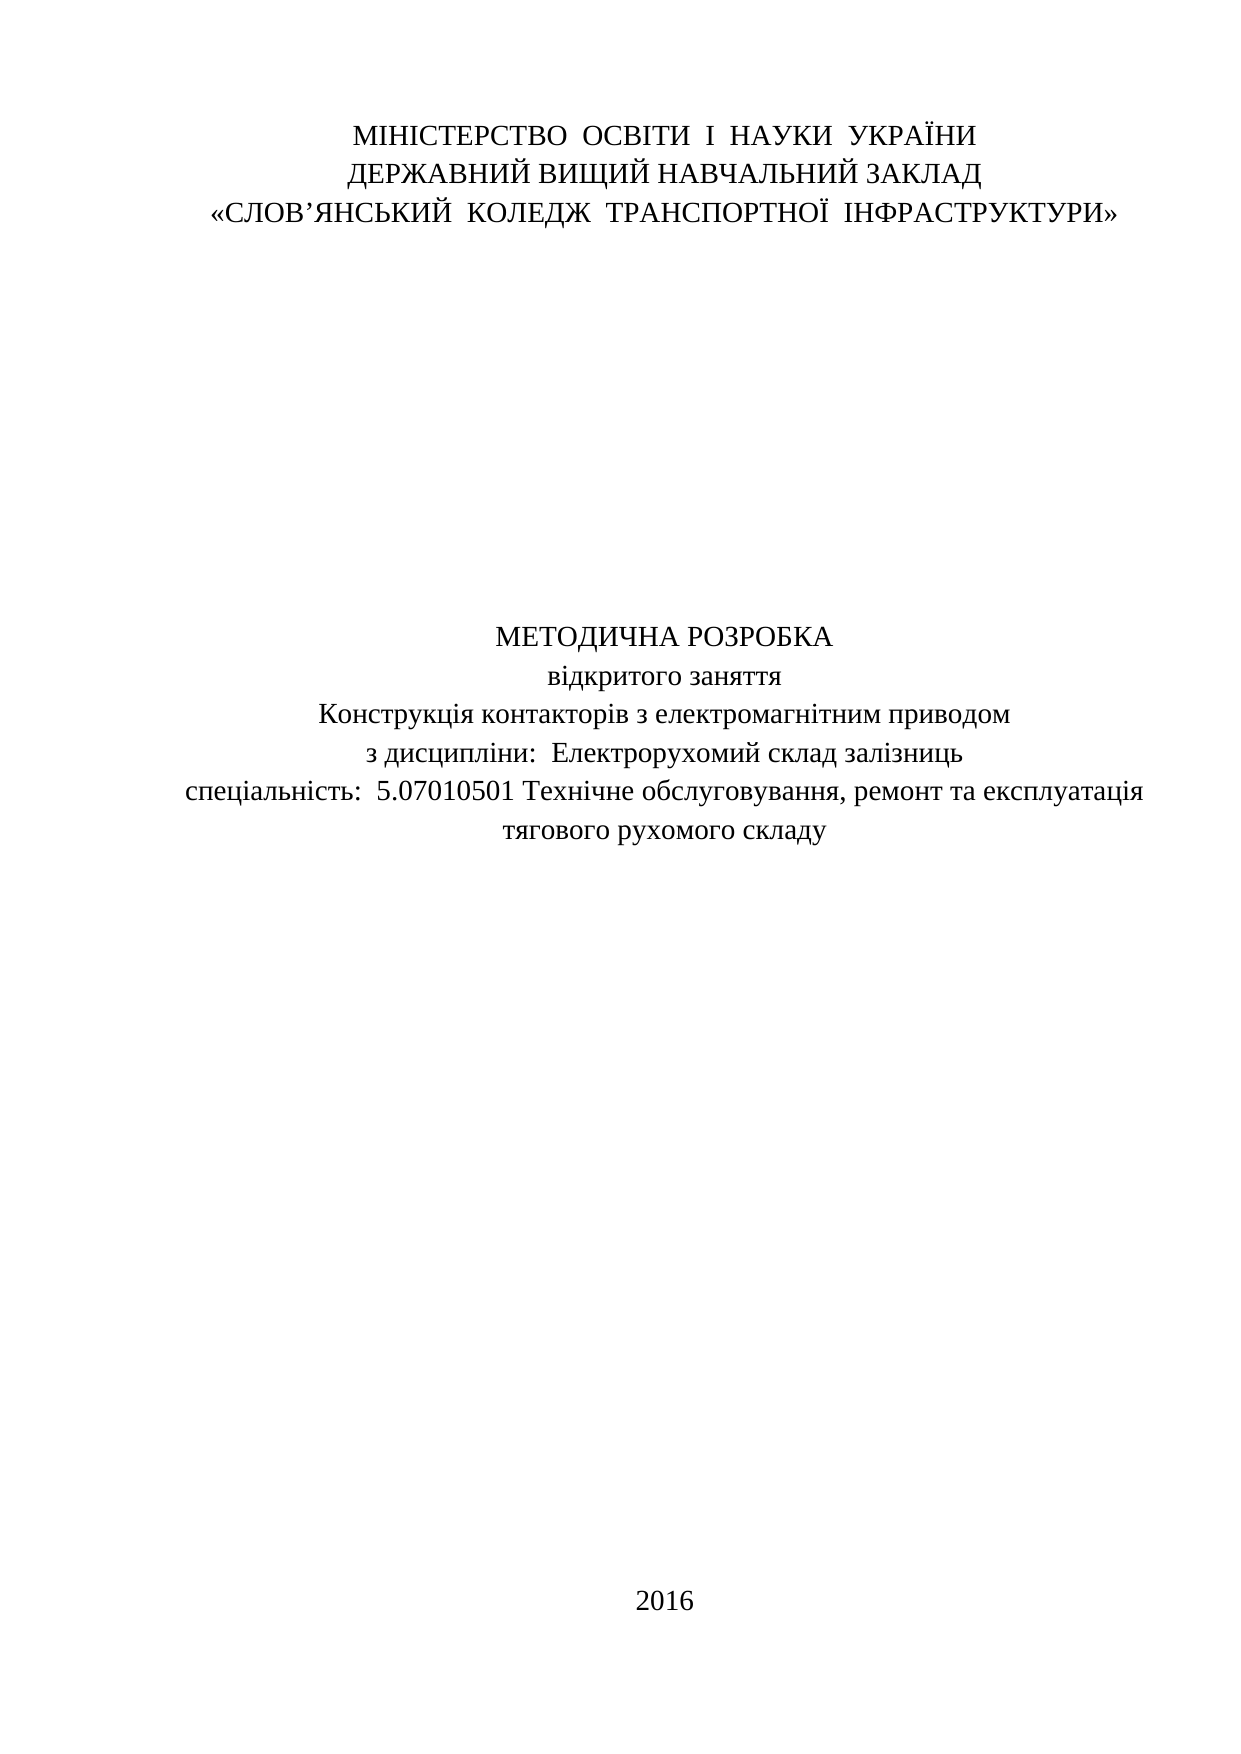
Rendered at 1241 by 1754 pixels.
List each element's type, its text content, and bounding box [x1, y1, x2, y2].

text МІНІСТЕРСТВО ОСВІТИ І НАУКИ УКРАЇНИ [177, 118, 1152, 152]
text МЕТОДИЧНА РОЗРОБКА [177, 619, 1152, 653]
text «СЛОВʼЯНСЬКИЙ КОЛЕДЖ ТРАНСПОРТНОЇ ІНФРАСТРУКТУРИ» [177, 195, 1152, 229]
text Конструкція контакторів з електромагнітним приводом [177, 696, 1152, 730]
text ДЕРЖАВНИЙ ВИЩИЙ НАВЧАЛЬНИЙ ЗАКЛАД [177, 157, 1152, 190]
text відкритого заняття [177, 658, 1152, 691]
text з дисципліни: Електрорухомий склад залізниць [177, 735, 1152, 768]
text 2016 [177, 1583, 1152, 1616]
text спеціальність: 5.07010501 Технічне обслуговування, ремонт та експлуатація тягового рухомого складу [177, 773, 1152, 845]
